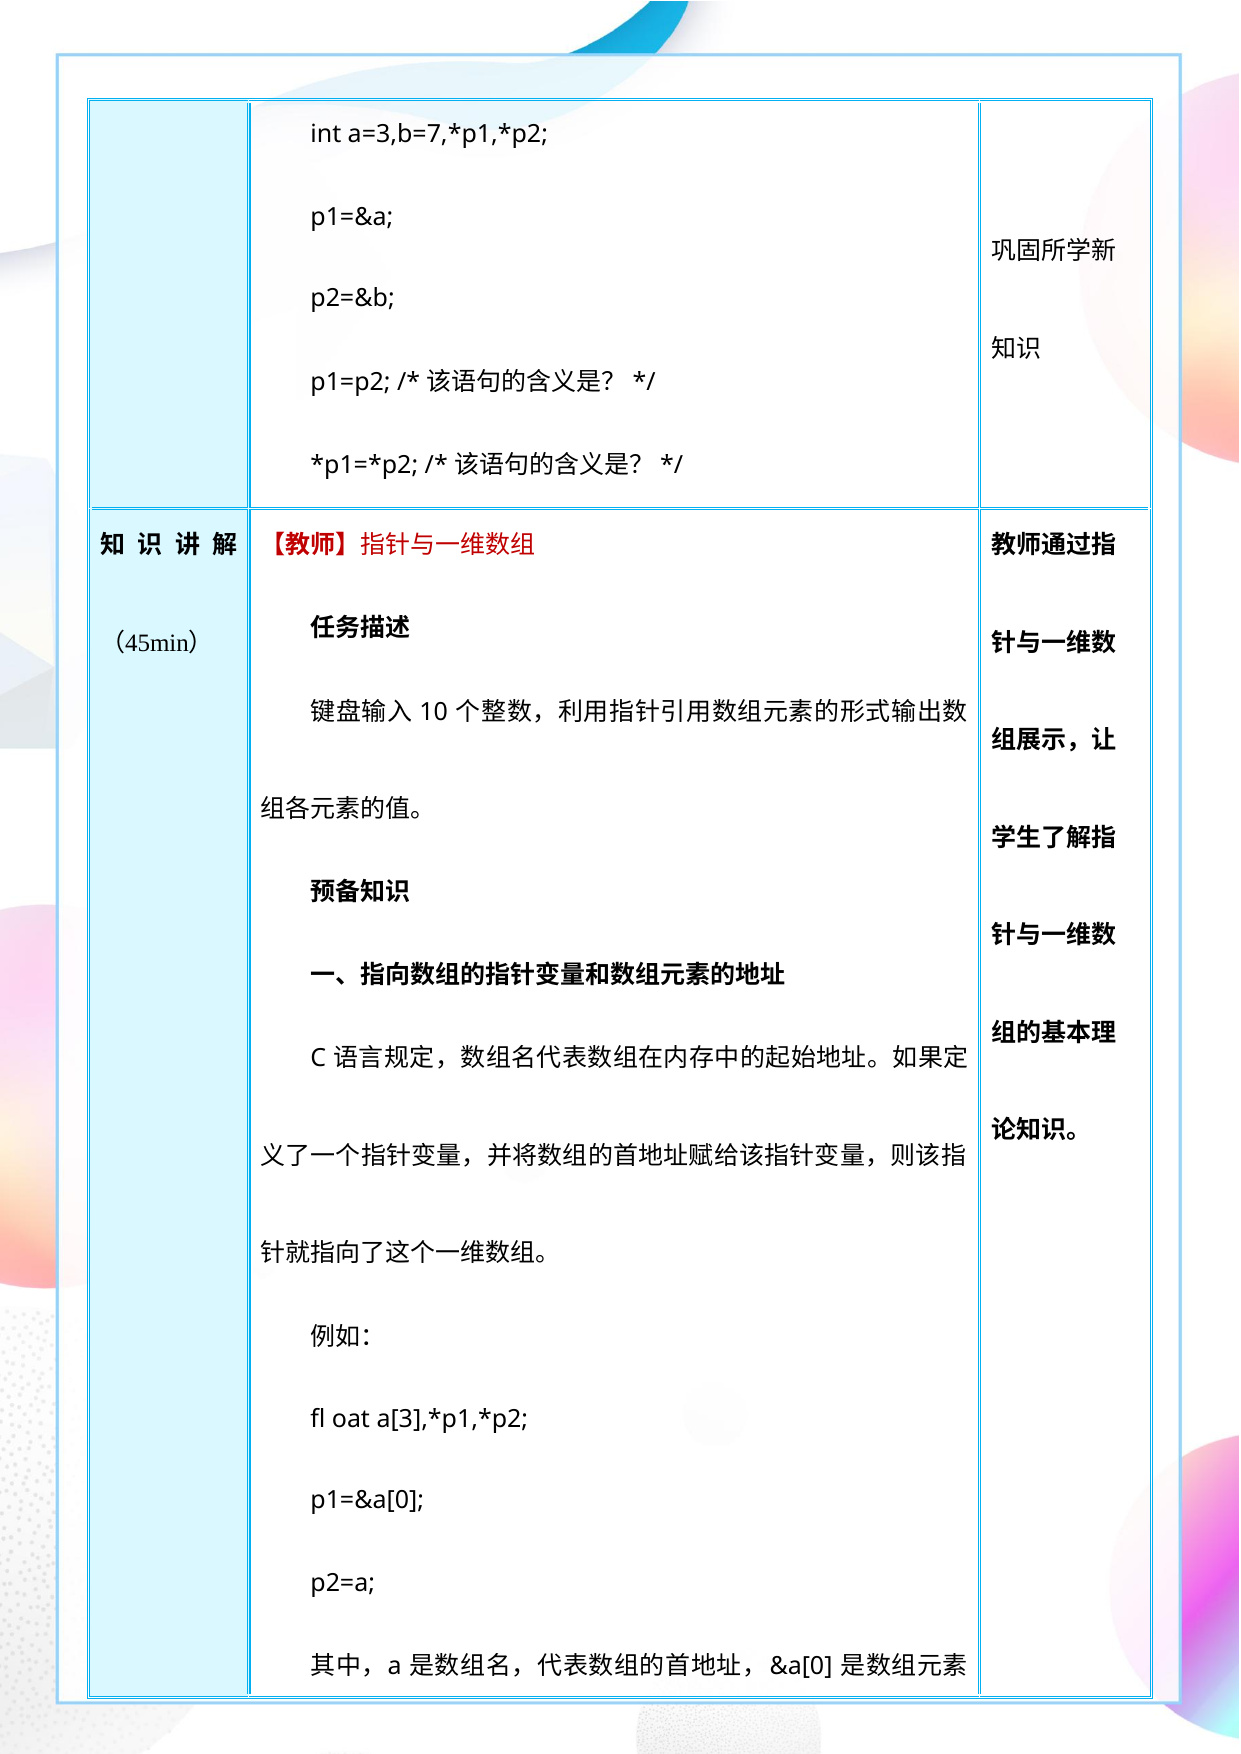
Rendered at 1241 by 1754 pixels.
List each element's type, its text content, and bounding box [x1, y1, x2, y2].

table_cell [249, 101, 979, 507]
table_cell 作业布置（2min） [90, 99, 249, 507]
table_cell 知识讲解（45min） [89, 507, 249, 1696]
picture [0, 1, 1239, 1754]
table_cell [249, 510, 979, 1696]
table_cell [980, 507, 1152, 1696]
table_cell 通过课后练习，使学生巩固所学新知识 [980, 101, 1150, 507]
